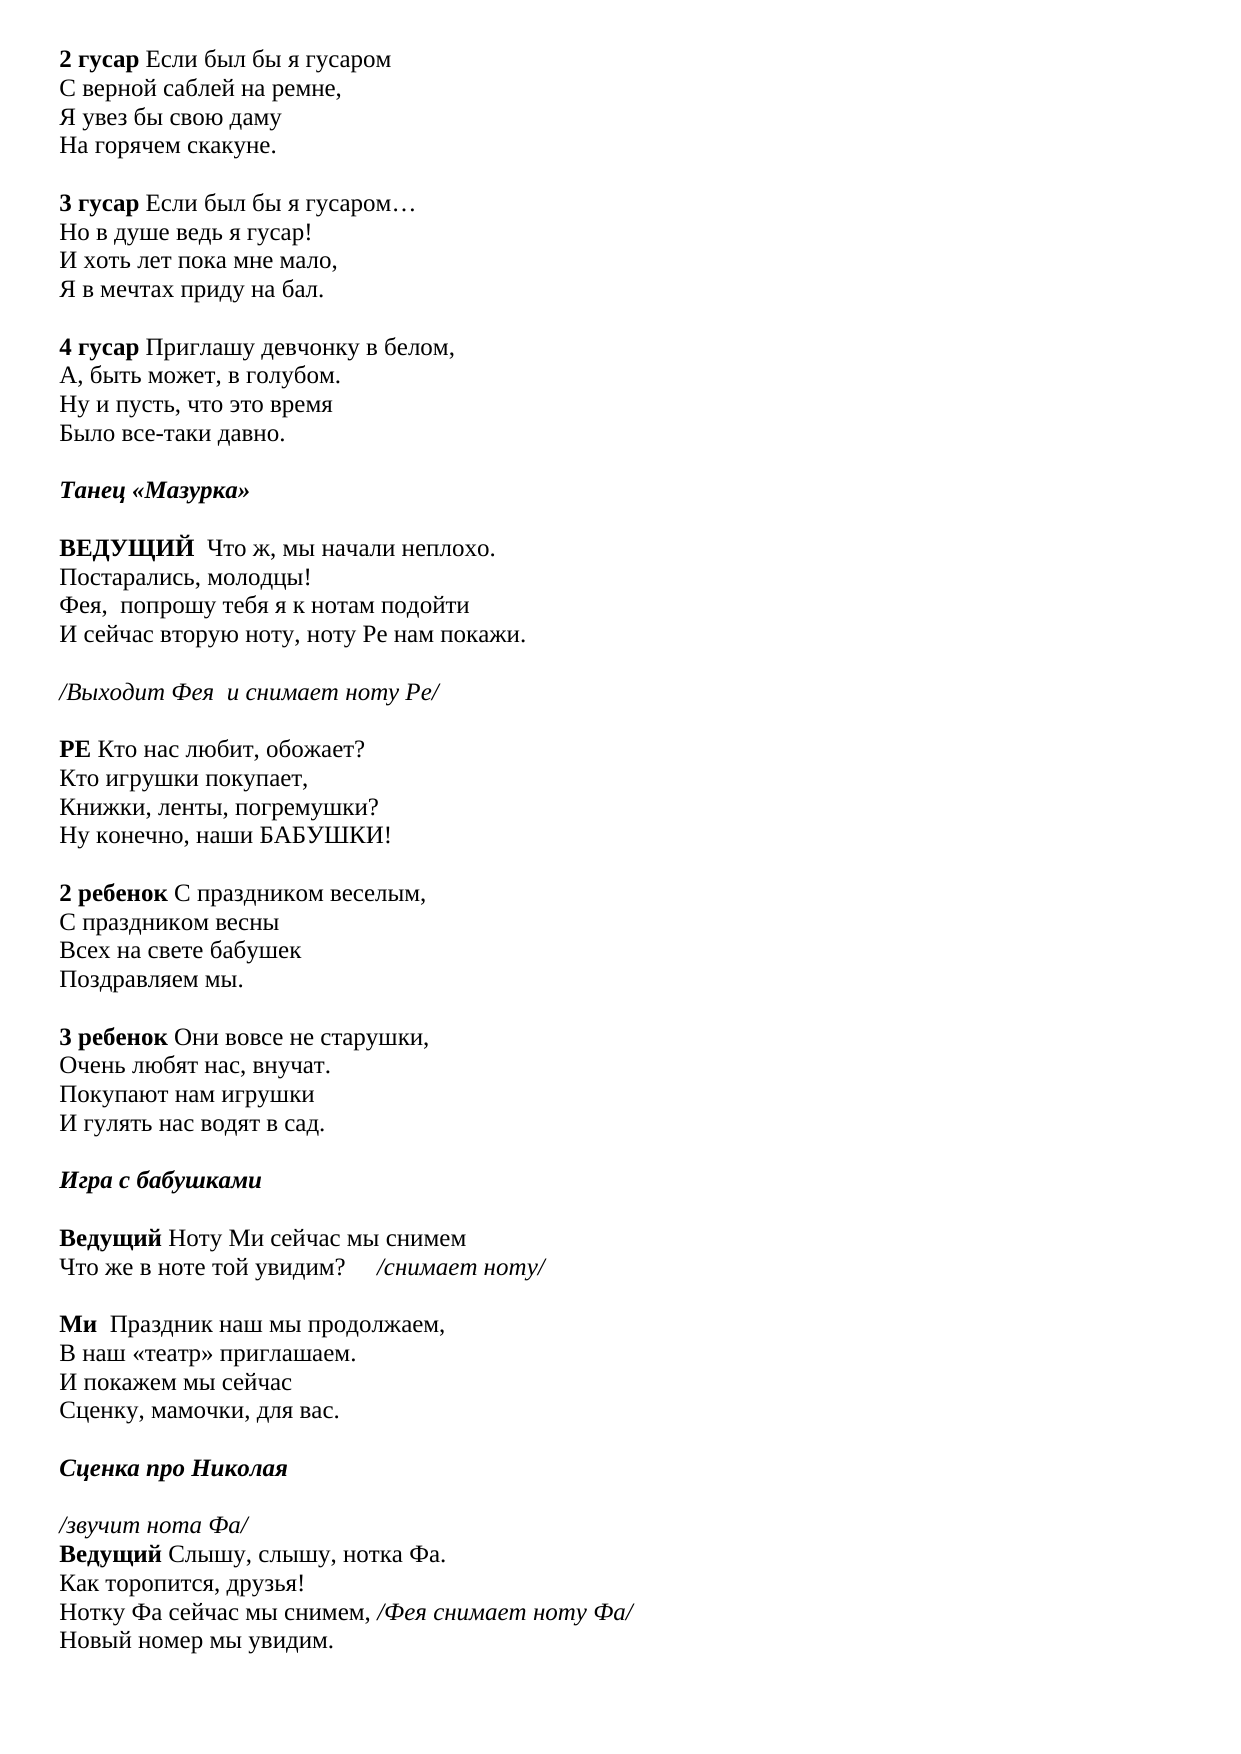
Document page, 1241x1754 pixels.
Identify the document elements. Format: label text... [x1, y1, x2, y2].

text И покажем мы сейчас [59, 1367, 1196, 1396]
text И гулять нас водят в сад. [59, 1108, 1196, 1137]
text И хоть лет пока мне мало, [59, 246, 1196, 274]
text Ну и пусть, что это время [59, 389, 1196, 418]
text Я в мечтах приду на бал. [59, 274, 1196, 303]
text Всех на свете бабушек [59, 936, 1196, 964]
text Сценку, мамочки, для вас. [59, 1396, 1196, 1424]
text А, быть может, в голубом. [59, 361, 1196, 389]
text Как торопится, друзья! [59, 1568, 1196, 1597]
text /звучит нота Фа/ [59, 1511, 1196, 1539]
text Новый номер мы увидим. [59, 1626, 1196, 1654]
text Ну конечно, наши БАБУШКИ! [59, 821, 1196, 849]
text Фея, попрошу тебя я к нотам подойти [59, 591, 1196, 619]
text /Выходит Фея и снимает ноту Ре/ [59, 677, 1196, 706]
text На горячем скакуне. [59, 131, 1196, 159]
text Ведущий Слышу, слышу, нотка Фа. [59, 1539, 1196, 1568]
text 2 гусар Если был бы я гусаром [59, 44, 1196, 73]
text И сейчас вторую ноту, ноту Ре нам покажи. [59, 619, 1196, 648]
text С праздником весны [59, 907, 1196, 936]
text Сценка про Николая [59, 1453, 1196, 1482]
text Покупают нам игрушки [59, 1079, 1196, 1108]
text Игра с бабушками [59, 1166, 1196, 1194]
text 4 гусар Приглашу девчонку в белом, [59, 332, 1196, 361]
text В наш «театр» приглашаем. [59, 1338, 1196, 1367]
text Ми Праздник наш мы продолжаем, [59, 1309, 1196, 1338]
text РЕ Кто нас любит, обожает? [59, 734, 1196, 763]
text 3 ребенок Они вовсе не старушки, [59, 1022, 1196, 1051]
text Ведущий Ноту Ми сейчас мы снимем [59, 1223, 1196, 1252]
text 2 ребенок С праздником веселым, [59, 878, 1196, 907]
text Я увез бы свою даму [59, 102, 1196, 131]
text Но в душе ведь я гусар! [59, 217, 1196, 246]
text ВЕДУЩИЙ Что ж, мы начали неплохо. [59, 533, 1196, 562]
text Что же в ноте той увидим? /снимает ноту/ [59, 1252, 1196, 1281]
text Книжки, ленты, погремушки? [59, 792, 1196, 821]
text Нотку Фа сейчас мы снимем, /Фея снимает ноту Фа/ [59, 1597, 1196, 1626]
text Очень любят нас, внучат. [59, 1051, 1196, 1079]
text Кто игрушки покупает, [59, 763, 1196, 792]
text 3 гусар Если был бы я гусаром… [59, 188, 1196, 217]
text Танец «Мазурка» [59, 476, 1196, 504]
text Поздравляем мы. [59, 964, 1196, 993]
text Было все-таки давно. [59, 418, 1196, 447]
text Постарались, молодцы! [59, 562, 1196, 591]
text С верной саблей на ремне, [59, 73, 1196, 102]
